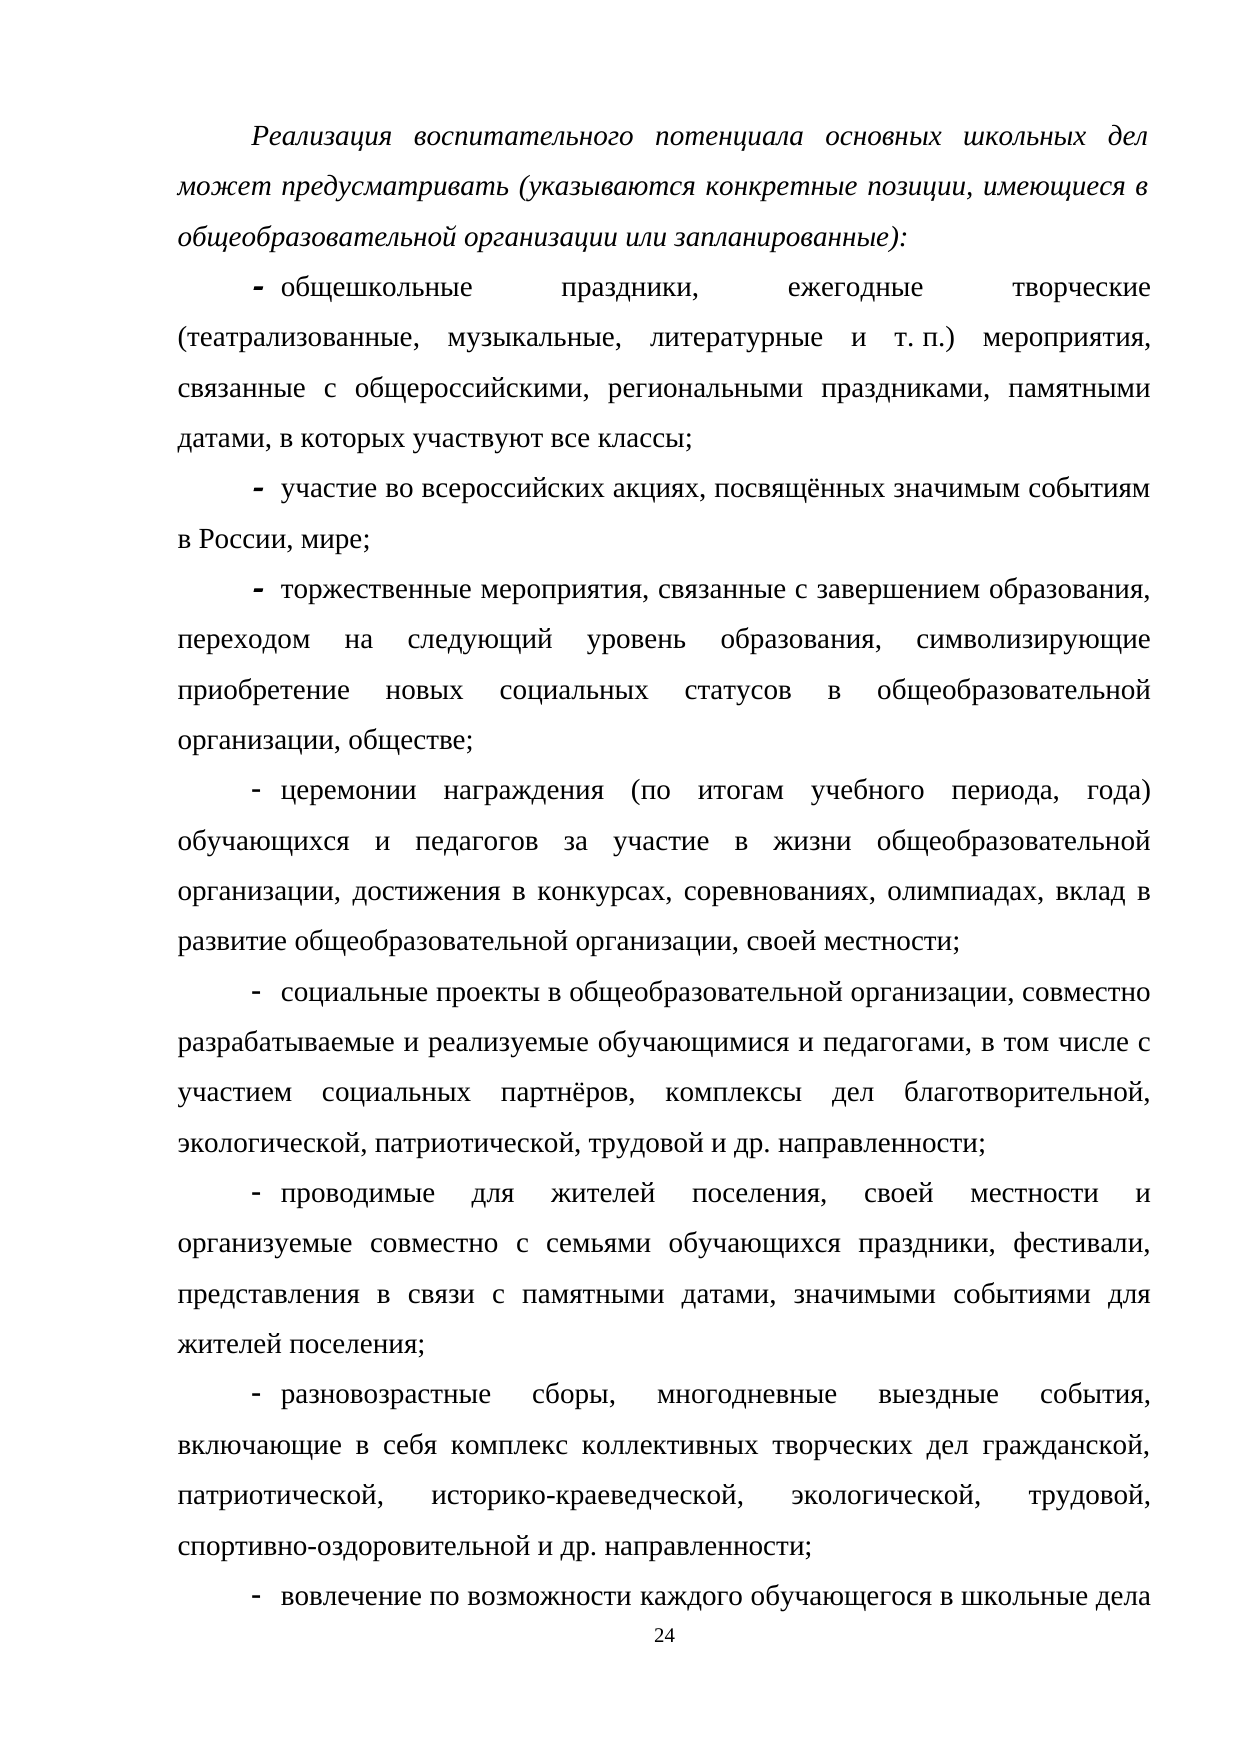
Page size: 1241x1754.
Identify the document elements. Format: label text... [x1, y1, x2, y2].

text Реализация воспитательного потенциала основных школьных дел может предусматривать (указываются конкретные позиции, имеющиеся в общеобразовательной организации или запланированные): [177, 118, 1152, 252]
list участие во всероссийских акциях, посвящённых значимым событиям в России, мире; [177, 470, 1152, 554]
list разновозрастные сборы, многодневные выездные события, включающие в себя комплекс коллективных творческих дел гражданской, патриотической, историко-краеведческой, экологической, трудовой, спортивно-оздоровительной и др. направленности; [177, 1377, 1152, 1561]
list проводимые для жителей поселения, своей местности и организуемые совместно с семьями обучающихся праздники, фестивали, представления в связи с памятными датами, значимыми событиями для жителей поселения; [177, 1175, 1152, 1360]
list церемонии награждения (по итогам учебного периода, года) обучающихся и педагогов за участие в жизни общеобразовательной организации, достижения в конкурсах, соревнованиях, олимпиадах, вклад в развитие общеобразовательной организации, своей местности; [177, 772, 1152, 957]
list торжественные мероприятия, связанные с завершением образования, переходом на следующий уровень образования, символизирующие приобретение новых социальных статусов в общеобразовательной организации, обществе; [177, 571, 1152, 756]
list социальные проекты в общеобразовательной организации, совместно разрабатываемые и реализуемые обучающимися и педагогами, в том числе с участием социальных партнёров, комплексы дел благотворительной, экологической, патриотической, трудовой и др. направленности; [177, 974, 1152, 1158]
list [177, 1578, 1152, 1612]
list общешкольные праздники, ежегодные творческие (театрализованные, музыкальные, литературные и т. п.) мероприятия, связанные с общероссийскими, региональными праздниками, памятными датами, в которых участвуют все классы; [177, 269, 1152, 454]
